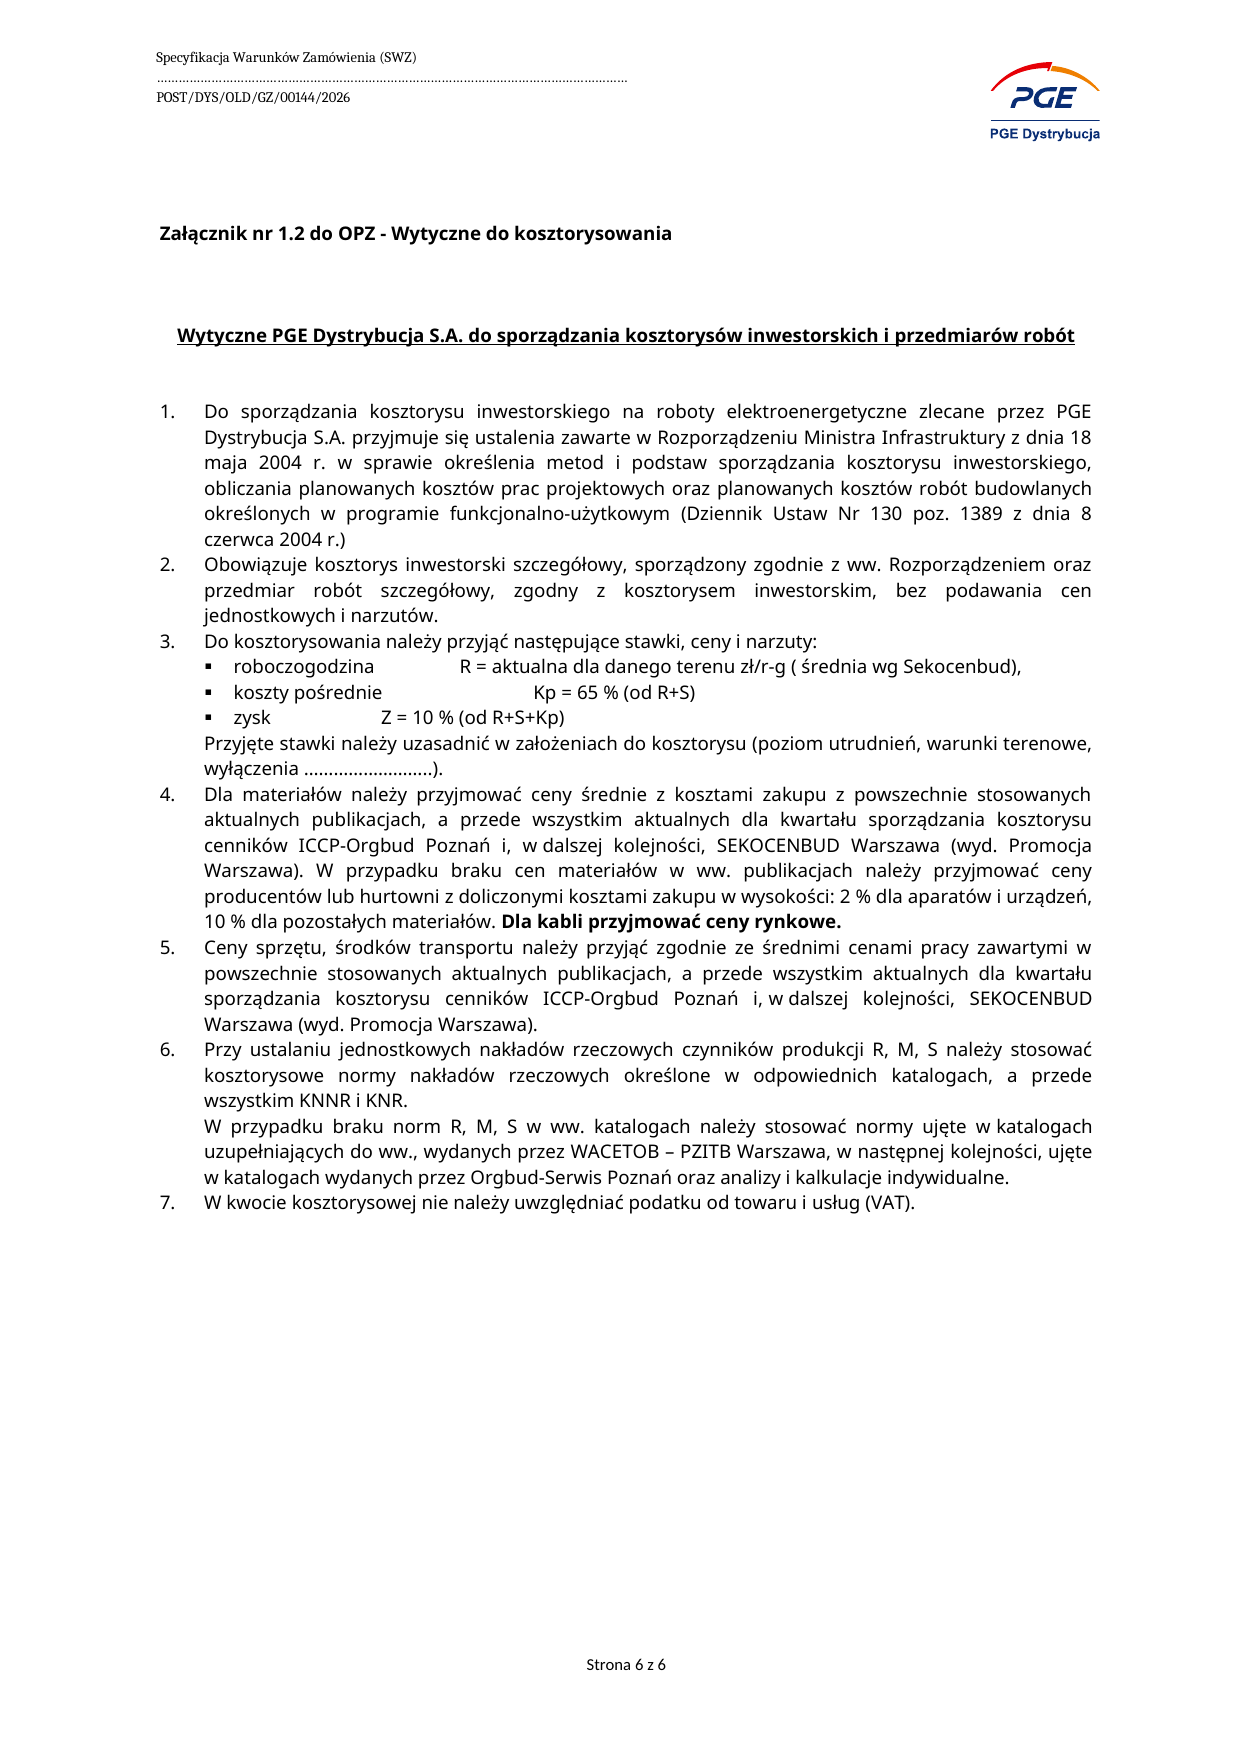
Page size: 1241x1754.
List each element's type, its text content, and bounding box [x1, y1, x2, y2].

list Ceny sprzętu, środków transportu należy przyjąć zgodnie ze średnimi cenami pracy zawartymi w powszechnie stosowanych aktualnych publikacjach, a przede wszystkim aktualnych dla kwartału sporządzania kosztorysu cenników ICCP-Orgbud Poznań i, w dalszej kolejności, SEKOCENBUD Warszawa (wyd. Promocja Warszawa). [159, 934, 1093, 1036]
list Do sporządzania kosztorysu inwestorskiego na roboty elektroenergetyczne zlecane przez PGE Dystrybucja S.A. przyjmuje się ustalenia zawarte w Rozporządzeniu Ministra Infrastruktury z dnia 18 maja 2004 r. w sprawie określenia metod i podstaw sporządzania kosztorysu inwestorskiego, obliczania planowanych kosztów prac projektowych oraz planowanych kosztów robót budowlanych określonych w programie funkcjonalno-użytkowym (Dziennik Ustaw Nr 130 poz. 1389 z dnia 8 czerwca 2004 r.) [159, 398, 1093, 552]
list W kwocie kosztorysowej nie należy uwzględniać podatku od towaru i usług (VAT). [159, 1189, 1093, 1215]
text Przyjęte stawki należy uzasadnić w założeniach do kosztorysu (poziom utrudnień, warunki terenowe, wyłączenia ……………………..). [204, 730, 1093, 781]
list Przy ustalaniu jednostkowych nakładów rzeczowych czynników produkcji R, M, S należy stosować kosztorysowe normy nakładów rzeczowych określone w odpowiednich katalogach, a przede wszystkim KNNR i KNR. [159, 1036, 1093, 1113]
list Dla materiałów należy przyjmować ceny średnie z kosztami zakupu z powszechnie stosowanych aktualnych publikacjach, a przede wszystkim aktualnych dla kwartału sporządzania kosztorysu cenników ICCP-Orgbud Poznań i, w dalszej kolejności, SEKOCENBUD Warszawa (wyd. Promocja Warszawa). W przypadku braku cen materiałów w ww. publikacjach należy przyjmować ceny producentów lub hurtowni z doliczonymi kosztami zakupu w wysokości: 2 % dla aparatów i urządzeń, 10 % dla pozostałych materiałów. Dla kabli przyjmować ceny rynkowe. [159, 781, 1093, 934]
list Obowiązuje kosztorys inwestorski szczegółowy, sporządzony zgodnie z ww. Rozporządzeniem oraz przedmiar robót szczegółowy, zgodny z kosztorysem inwestorskim, bez podawania cen jednostkowych i narzutów. [159, 552, 1093, 628]
list Do kosztorysowania należy przyjąć następujące stawki, ceny i narzuty: [159, 628, 1093, 654]
text W przypadku braku norm R, M, S w ww. katalogach należy stosować normy ujęte w katalogach uzupełniających do ww., wydanych przez WACETOB – PZITB Warszawa, w następnej kolejności, ujęte w katalogach wydanych przez Orgbud-Serwis Poznań oraz analizy i kalkulacje indywidualne. [204, 1113, 1093, 1189]
text Wytyczne PGE Dystrybucja S.A. do sporządzania kosztorysów inwestorskich i przedmiarów robót [159, 322, 1093, 347]
list zysk Z = 10 % (od R+S+Kp) [204, 705, 1093, 730]
list roboczogodzina R = aktualna dla danego terenu zł/r-g ( średnia wg Sekocenbud), [204, 654, 1093, 679]
list koszty pośrednie Kp = 65 % (od R+S) [204, 679, 1093, 705]
text Załącznik nr 1.2 do OPZ - Wytyczne do kosztorysowania [159, 220, 1093, 245]
